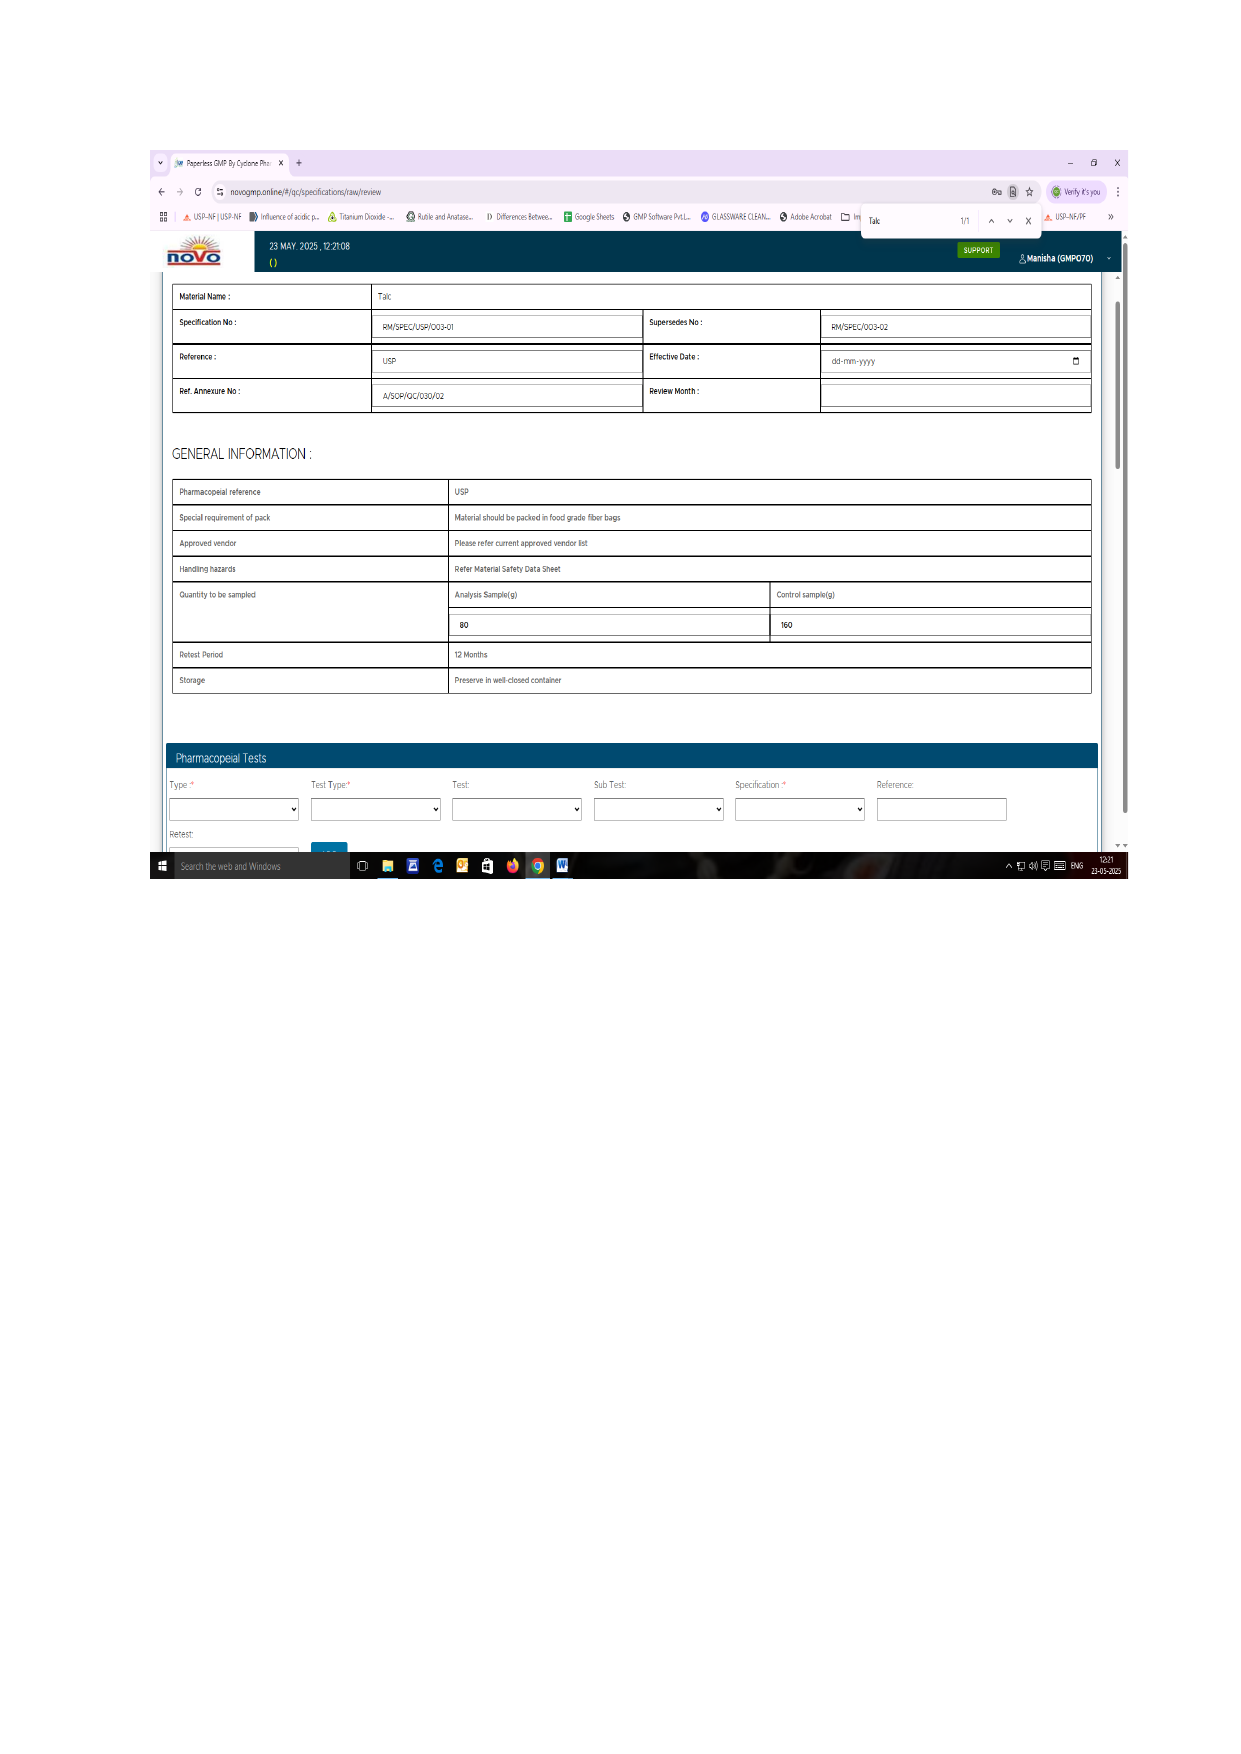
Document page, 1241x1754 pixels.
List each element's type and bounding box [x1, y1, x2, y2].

picture [150, 150, 1129, 879]
